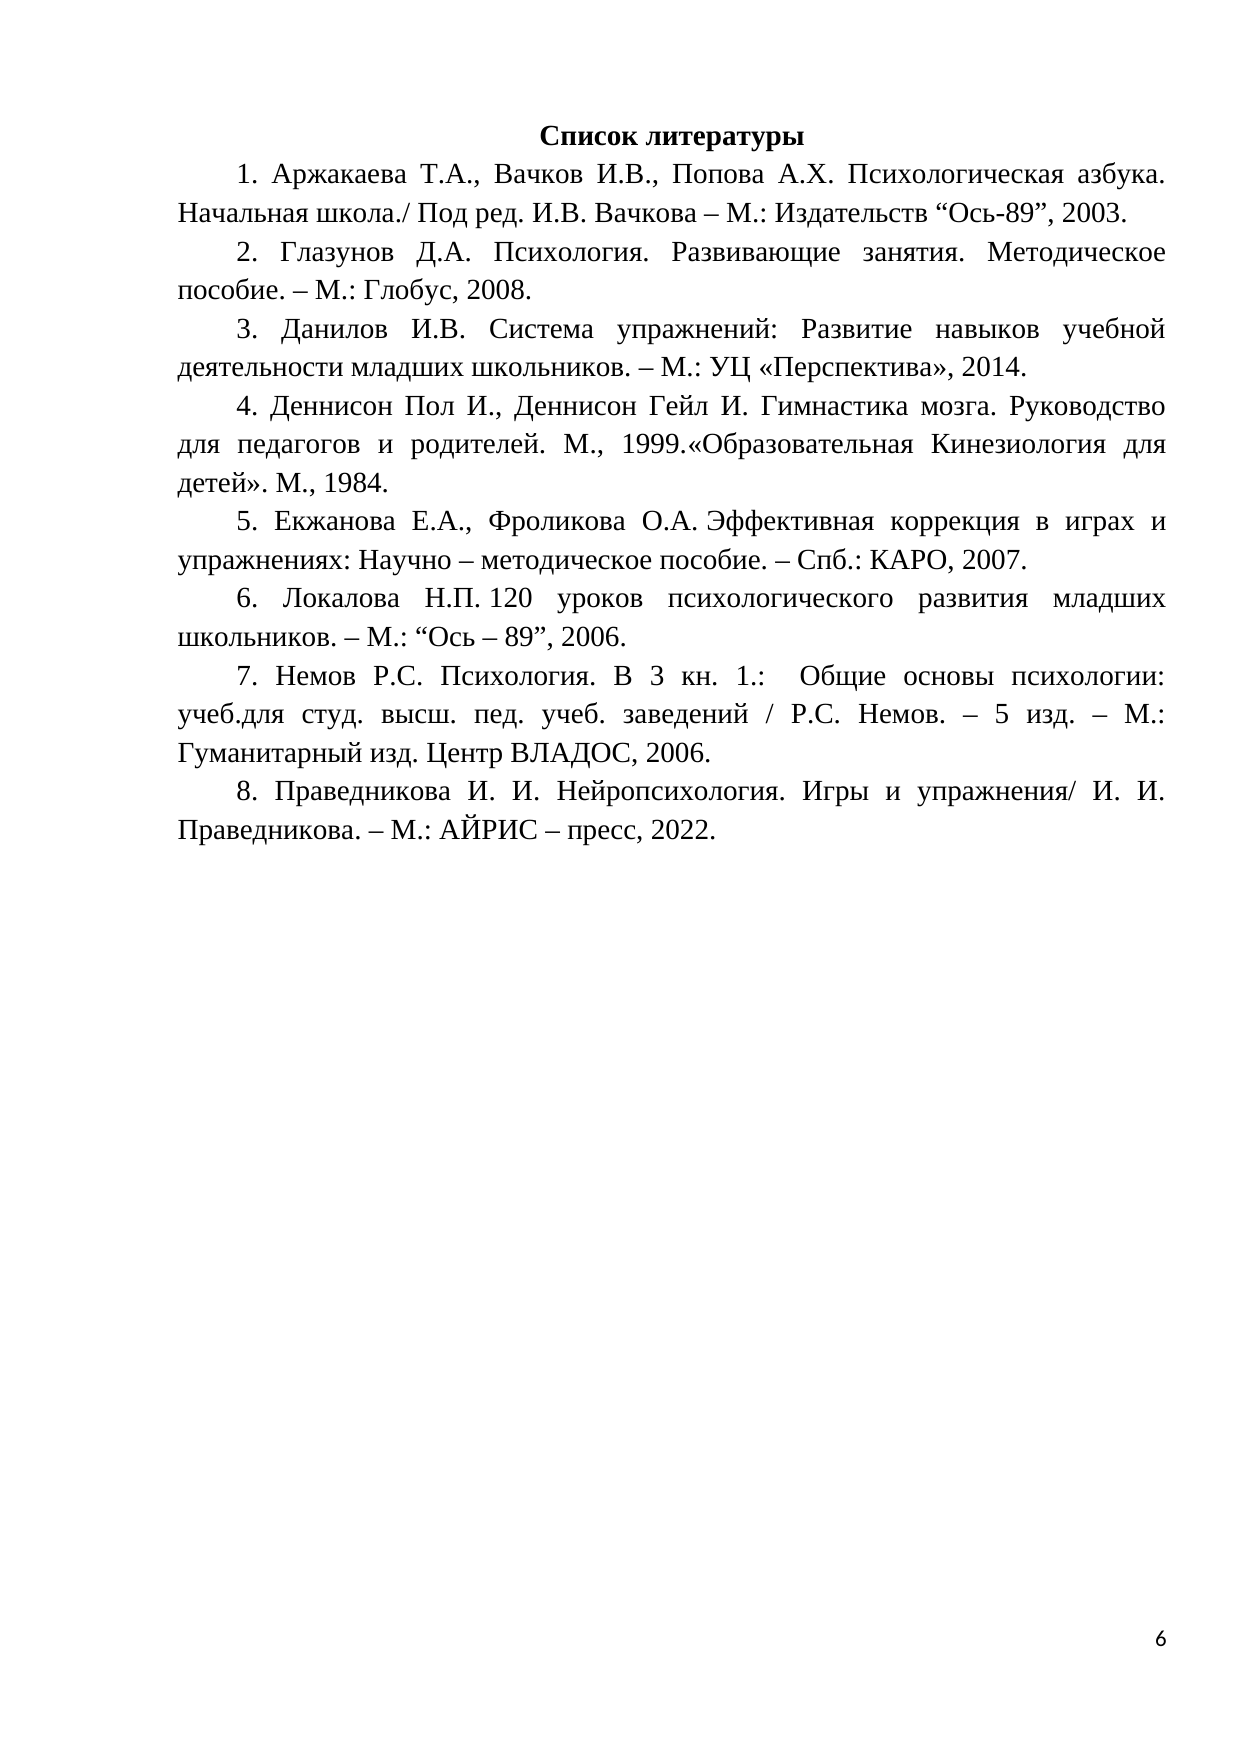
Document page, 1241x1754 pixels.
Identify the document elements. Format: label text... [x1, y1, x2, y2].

text 1. Аржакаева Т.А., Вачков И.В., Попова А.Х. Психологическая азбука. Начальная школа./ Под ред. И.В. Вачкова – М.: Издательств “Ось-89”, 2003. [177, 157, 1167, 229]
text 4. Деннисон Пол И., Деннисон Гейл И. Гимнастика мозга. Руководство для педагогов и родителей. М., 1999.«Образовательная Кинезиология для детей». М., 1984. [177, 388, 1167, 498]
text 6. Локалова Н.П. 120 уроков психологического развития младших школьников. – М.: “Ось – 89”, 2006. [177, 581, 1167, 653]
text 8. Праведникова И. И. Нейропсихология. Игры и упражнения/ И. И. Праведникова. – М.: АЙРИС – пресс, 2022. [177, 773, 1167, 845]
text Список литературы [177, 118, 1167, 152]
text 5. Екжанова Е.А., Фроликова О.А. Эффективная коррекция в играх и упражнениях: Научно – методическое пособие. – Спб.: КАРО, 2007. [177, 503, 1167, 576]
text 3. Данилов И.В. Система упражнений: Развитие навыков учебной деятельности младших школьников. – М.: УЦ «Перспектива», 2014. [177, 311, 1167, 383]
text 7. Немов Р.С. Психология. В 3 кн. 1.: Общие основы психологии: учеб.для студ. высш. пед. учеб. заведений / Р.С. Немов. – 5 изд. – М.: Гуманитарный изд. Центр ВЛАДОС, 2006. [177, 658, 1167, 768]
text 2. Глазунов Д.А. Психология. Развивающие занятия. Методическое пособие. – М.: Глобус, 2008. [177, 234, 1167, 306]
